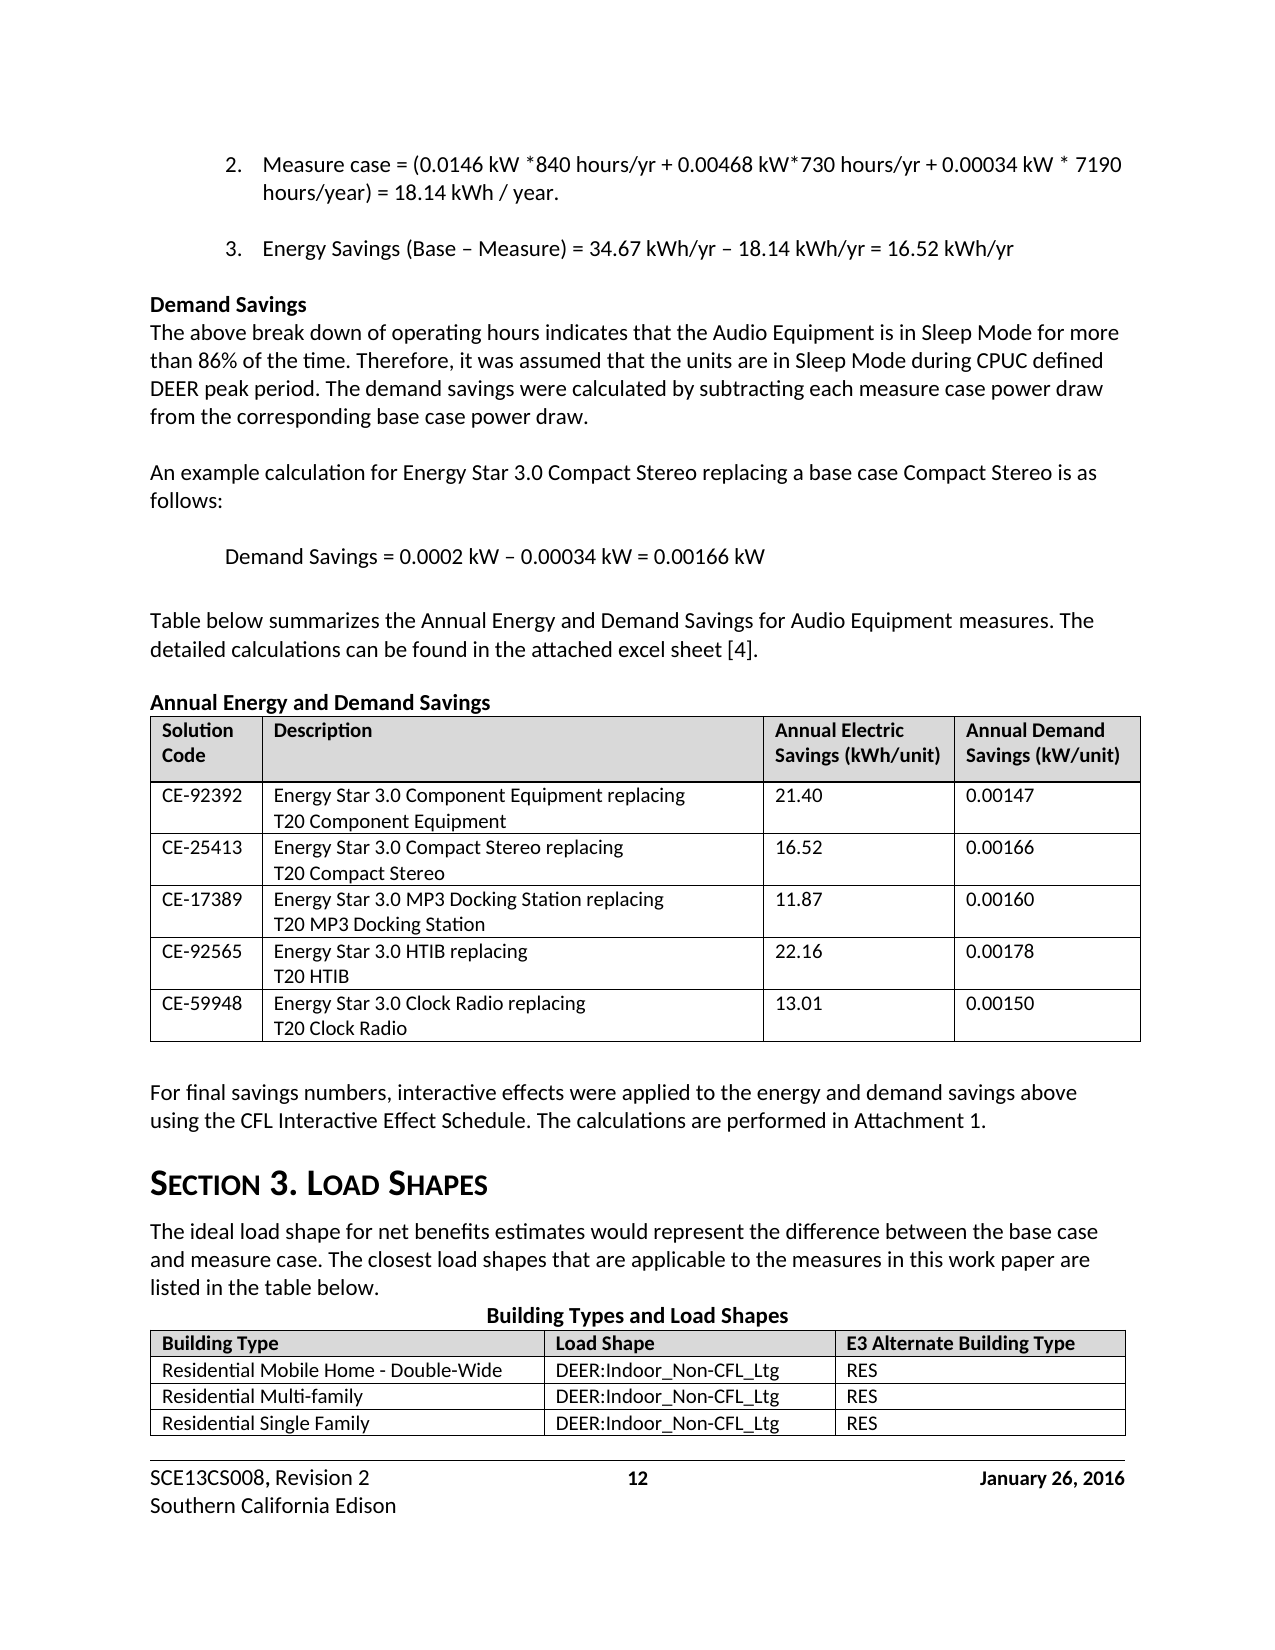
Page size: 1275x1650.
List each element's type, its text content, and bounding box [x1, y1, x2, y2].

table_header Solution Code [151, 717, 262, 781]
table_cell Energy Star 3.0 Compact Stereo replacing T20 Compact Stereo [263, 834, 763, 885]
list Measure case = (0.0146 kW *840 hours/yr + 0.00468 kW*730 hours/yr + 0.00034 kW * 7190 hours/year) = 18.14 kWh / year. [225, 150, 1125, 206]
table_cell Energy Star 3.0 MP3 Docking Station replacing T20 MP3 Docking Station [263, 886, 763, 937]
table_cell Energy Star 3.0 Clock Radio replacing T20 Clock Radio [263, 990, 763, 1041]
table_cell 0.00147 [955, 783, 1140, 833]
table_cell Residential Mobile Home - Double-Wide [151, 1357, 544, 1382]
table_cell 0.00178 [955, 938, 1140, 989]
text Demand Savings = 0.0002 kW – 0.00034 kW = 0.00166 kW [150, 542, 1125, 570]
table_header E3 Alternate Building Type [836, 1331, 1125, 1356]
table_cell RES [836, 1410, 1125, 1435]
list Energy Savings (Base – Measure) = 34.67 kWh/yr – 18.14 kWh/yr = 16.52 kWh/yr [225, 234, 1125, 262]
table_cell Residential Multi-family [151, 1384, 544, 1409]
table_cell DEER:Indoor_Non-CFL_Ltg [545, 1410, 835, 1435]
table_cell DEER:Indoor_Non-CFL_Ltg [545, 1357, 835, 1382]
table_cell Energy Star 3.0 HTIB replacing T20 HTIB [263, 938, 763, 989]
table_cell DEER:Indoor_Non-CFL_Ltg [545, 1384, 835, 1409]
text The ideal load shape for net benefits estimates would represent the difference between the base case and measure case. The closest load shapes that are applicable to the measures in this work paper are listed in the table below. [150, 1217, 1125, 1302]
table_cell 11.87 [764, 886, 954, 937]
text An example calculation for Energy Star 3.0 Compact Stereo replacing a base case Compact Stereo is as follows: [150, 458, 1125, 514]
text Building Types and Load Shapes [150, 1302, 1125, 1329]
text Annual Energy and Demand Savings [150, 688, 1125, 716]
subtitle Section 3. Load Shapes [150, 1159, 1125, 1205]
table_cell 0.00166 [955, 834, 1140, 885]
table_cell RES [836, 1357, 1125, 1382]
table_cell CE-17389 [151, 886, 262, 937]
text The above break down of operating hours indicates that the Audio Equipment is in Sleep Mode for more than 86% of the time. Therefore, it was assumed that the units are in Sleep Mode during CPUC defined DEER peak period. The demand savings were calculated by subtracting each measure case power draw from the corresponding base case power draw. [150, 318, 1125, 430]
table_cell CE-92565 [151, 938, 262, 989]
table_header Building Type [151, 1331, 544, 1356]
table_header Description [263, 717, 763, 781]
table_header Load Shape [545, 1331, 835, 1356]
table_cell 13.01 [764, 990, 954, 1041]
table_cell 22.16 [764, 938, 954, 989]
table_cell 21.40 [764, 783, 954, 833]
table_header Annual Electric Savings (kWh/unit) [764, 717, 954, 781]
table_cell CE-25413 [151, 834, 262, 885]
table_cell Residential Single Family [151, 1410, 544, 1435]
table_cell Energy Star 3.0 Component Equipment replacing T20 Component Equipment [263, 783, 763, 833]
text Demand Savings [150, 290, 1125, 318]
table_header Annual Demand Savings (kW/unit) [955, 717, 1140, 781]
text For final savings numbers, interactive effects were applied to the energy and demand savings above using the CFL Interactive Effect Schedule. The calculations are performed in Attachment 1. [150, 1078, 1125, 1134]
table_cell CE-92392 [151, 783, 262, 833]
table_cell 16.52 [764, 834, 954, 885]
table_cell CE-59948 [151, 990, 262, 1041]
table_cell RES [836, 1384, 1125, 1409]
table_cell 0.00150 [955, 990, 1140, 1041]
text Table below summarizes the Annual Energy and Demand Savings for Audio Equipment measures. The detailed calculations can be found in the attached excel sheet [4]. [150, 607, 1125, 663]
table_cell 0.00160 [955, 886, 1140, 937]
